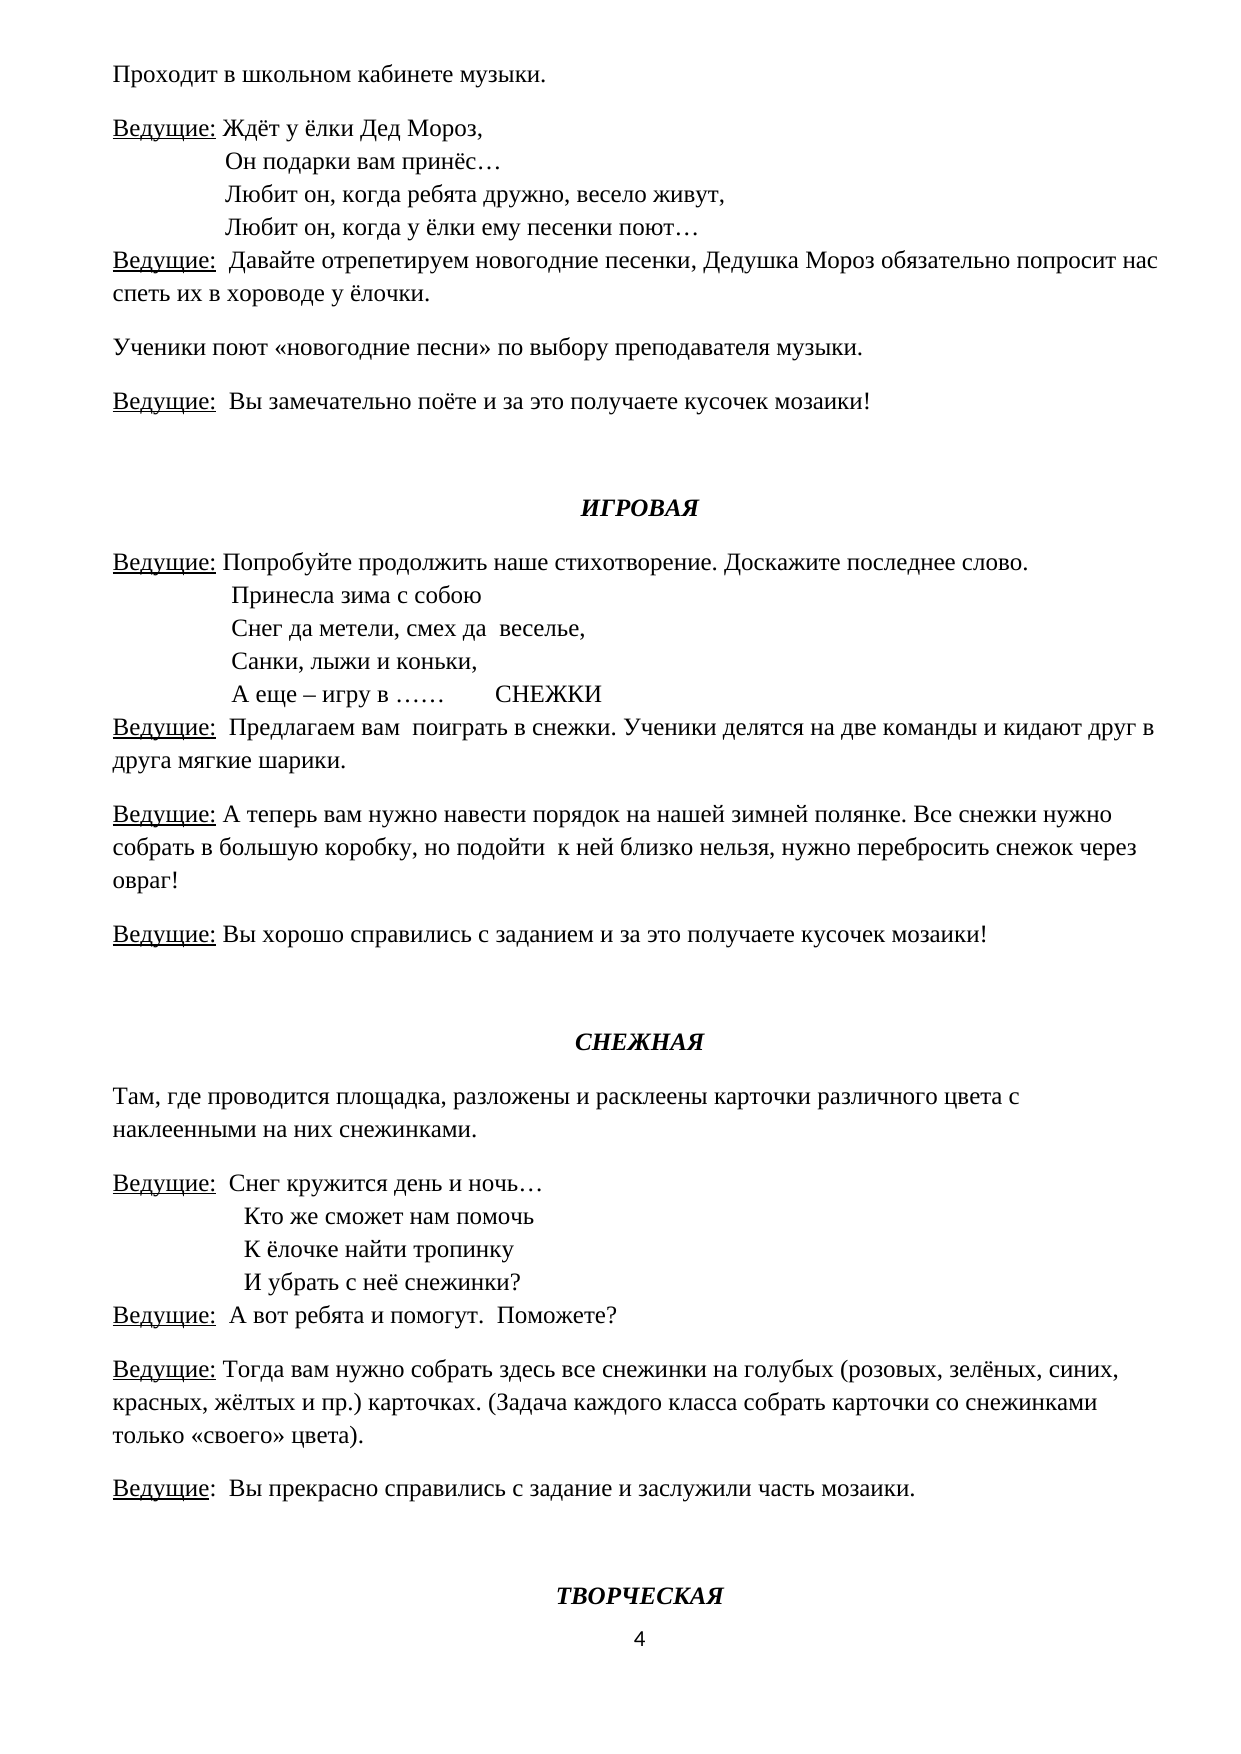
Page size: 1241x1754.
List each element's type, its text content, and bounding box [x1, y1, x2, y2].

text Ведущие: Тогда вам нужно собрать здесь все снежинки на голубых (розовых, зелёных, синих, красных, жёлтых и пр.) карточках. (Задача каждого класса собрать карточки со снежинками только «своего» цвета). [112, 1354, 1167, 1448]
text А еще – игру в …… СНЕЖКИ [112, 679, 1167, 708]
text И убрать с неё снежинки? [112, 1267, 1167, 1296]
text Кто же сможет нам помочь [112, 1201, 1167, 1229]
text Ведущие: Ждёт у ёлки Дед Мороз, [112, 113, 1167, 142]
text Ведущие: Попробуйте продолжить наше стихотворение. Доскажите последнее слово. [112, 547, 1167, 576]
text Ведущие: Вы замечательно поёте и за это получаете кусочек мозаики! [112, 386, 1167, 414]
text Ученики поют «новогодние песни» по выбору преподавателя музыки. [112, 332, 1167, 361]
text Ведущие: Снег кружится день и ночь… [112, 1168, 1167, 1196]
text Ведущие: А теперь вам нужно навести порядок на нашей зимней полянке. Все снежки нужно собрать в большую коробку, но подойти к ней близко нельзя, нужно перебросить снежок через овраг! [112, 799, 1167, 894]
text Ведущие: А вот ребята и помогут. Поможете? [112, 1300, 1167, 1328]
text Проходит в школьном кабинете музыки. [112, 59, 1167, 88]
text Любит он, когда ребята дружно, весело живут, [112, 179, 1167, 208]
text К ёлочке найти тропинку [112, 1234, 1167, 1262]
text Ведущие: Вы хорошо справились с заданием и за это получаете кусочек мозаики! [112, 919, 1167, 948]
text Там, где проводится площадка, разложены и расклеены карточки различного цвета с наклеенными на них снежинками. [112, 1081, 1167, 1143]
text Принесла зима с собою [112, 580, 1167, 609]
text Санки, лыжи и коньки, [112, 646, 1167, 675]
text Он подарки вам принёс… [112, 146, 1167, 175]
text Ведущие: Вы прекрасно справились с задание и заслужили часть мозаики. [112, 1473, 1167, 1502]
text ИГРОВАЯ [112, 493, 1167, 522]
text ТВОРЧЕСКАЯ [112, 1581, 1167, 1610]
text Снег да метели, смех да веселье, [112, 613, 1167, 642]
text Любит он, когда у ёлки ему песенки поют… [112, 212, 1167, 241]
text Ведущие: Давайте отрепетируем новогодние песенки, Дедушка Мороз обязательно попросит нас спеть их в хороводе у ёлочки. [112, 245, 1167, 307]
text Ведущие: Предлагаем вам поиграть в снежки. Ученики делятся на две команды и кидают друг в друга мягкие шарики. [112, 712, 1167, 774]
text СНЕЖНАЯ [112, 1027, 1167, 1056]
